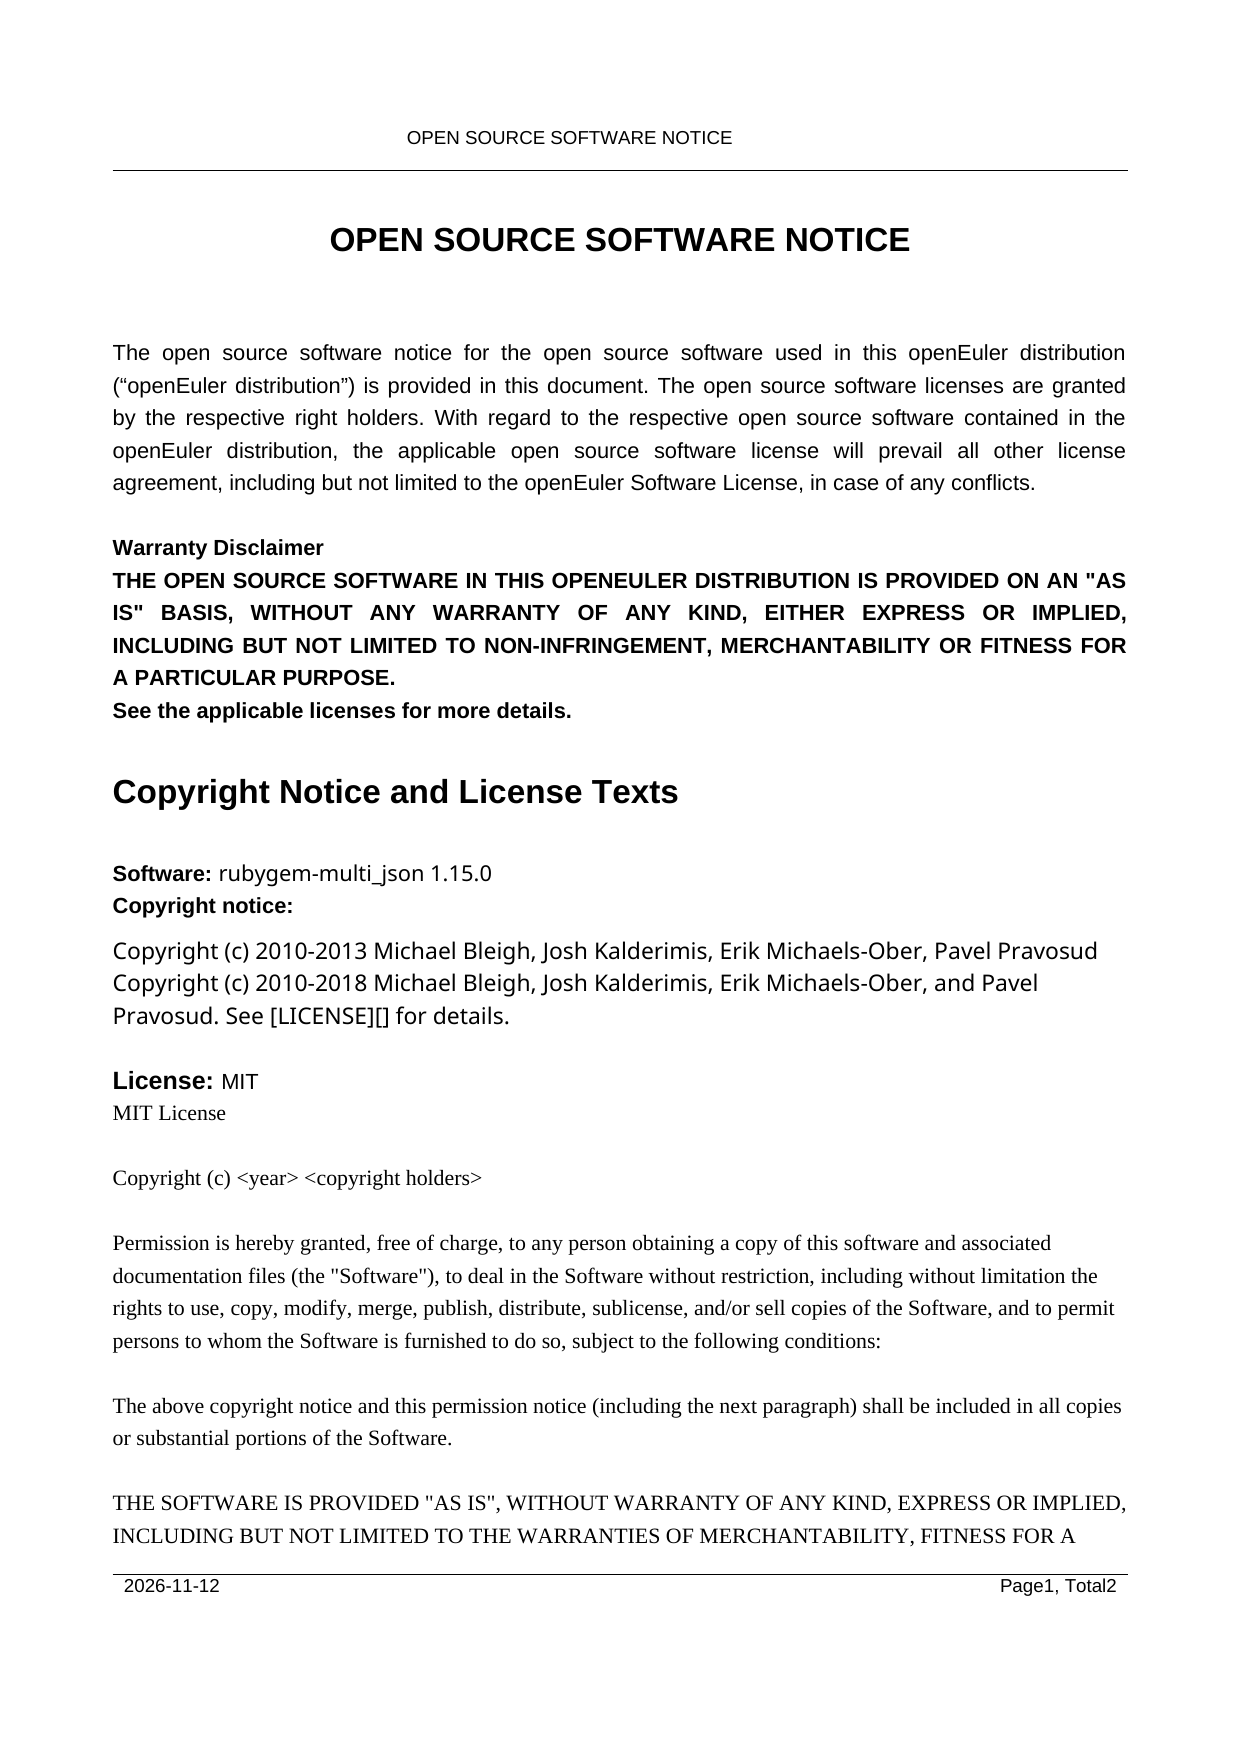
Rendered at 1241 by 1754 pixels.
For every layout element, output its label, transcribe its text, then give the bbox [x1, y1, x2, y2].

text License: MIT [112, 1064, 1128, 1096]
title Software: rubygem-multi_json 1.15.0 [112, 856, 1128, 889]
text THE OPEN SOURCE SOFTWARE IN THIS OPENEULER DISTRIBUTION IS PROVIDED ON AN "AS IS" BASIS, WITHOUT ANY WARRANTY OF ANY KIND, EITHER EXPRESS OR IMPLIED, INCLUDING BUT NOT LIMITED TO NON-INFRINGEMENT, MERCHANTABILITY OR FITNESS FOR A PARTICULAR PURPOSE. See the applicable licenses for more details. [112, 564, 1128, 726]
text Copyright notice: [112, 889, 1128, 921]
text OPEN SOURCE SOFTWARE NOTICE [112, 206, 1128, 271]
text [112, 1096, 1128, 1551]
text Warranty Disclaimer [112, 531, 1128, 564]
text Copyright (c) 2010-2013 Michael Bleigh, Josh Kalderimis, Erik Michaels-Ober, Pavel Pravosud Copyright (c) 2010-2018 Michael Bleigh, Josh Kalderimis, Erik Michaels-Ober, and Pavel Pravosud. See [LICENSE][] for details. [112, 934, 1128, 1064]
text Copyright Notice and License Texts [112, 759, 1128, 824]
text The open source software notice for the open source software used in this openEuler distribution (“openEuler distribution”) is provided in this document. The open source software licenses are granted by the respective right holders. With regard to the respective open source software contained in the openEuler distribution, the applicable open source software license will prevail all other license agreement, including but not limited to the openEuler Software License, in case of any conflicts. [112, 336, 1128, 499]
